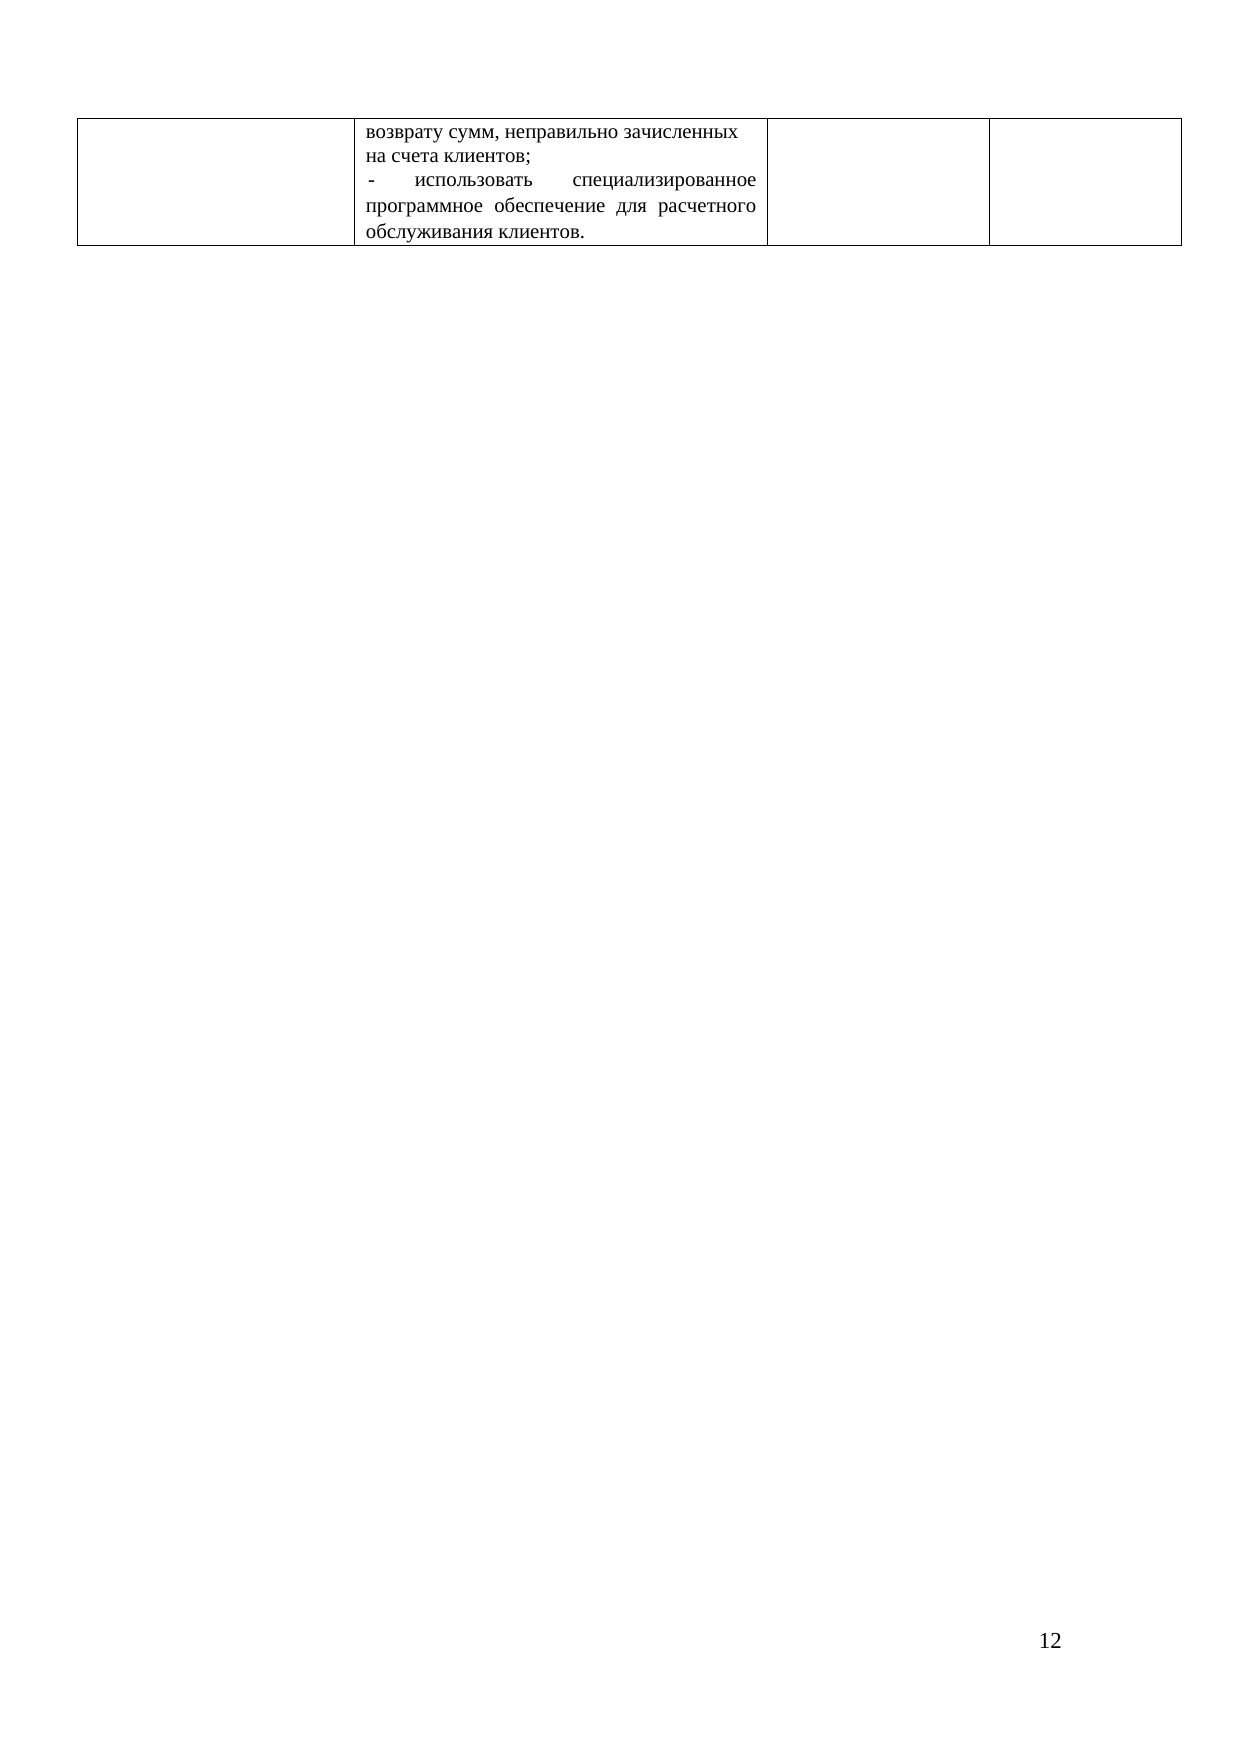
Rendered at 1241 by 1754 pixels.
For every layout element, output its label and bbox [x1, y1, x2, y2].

table_cell [990, 119, 1181, 245]
table_cell [355, 119, 767, 245]
table_cell [768, 119, 989, 245]
table_cell [78, 119, 354, 245]
